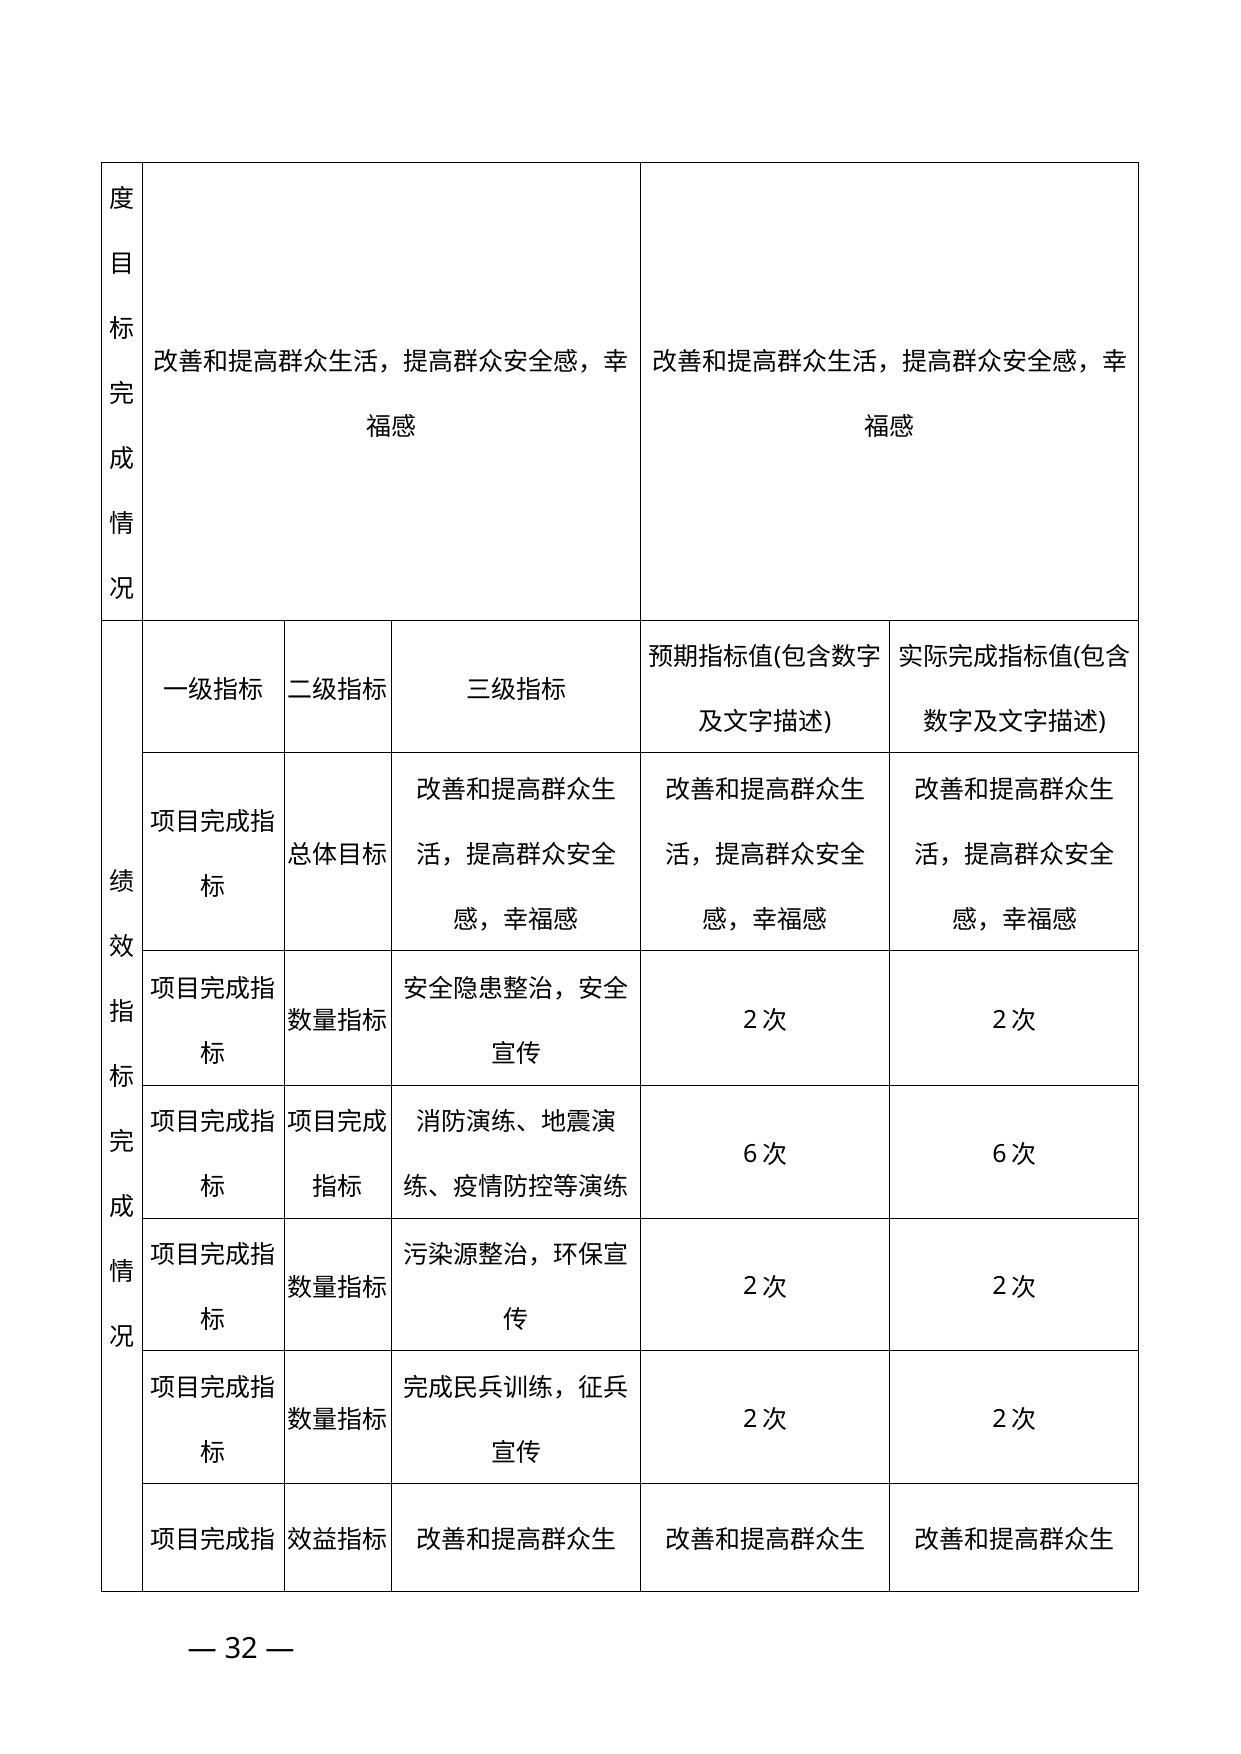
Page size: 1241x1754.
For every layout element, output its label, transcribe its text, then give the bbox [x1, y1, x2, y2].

table_cell 总体目标 [285, 753, 391, 950]
table_cell 一级指标 [143, 621, 284, 752]
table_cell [392, 1484, 640, 1591]
table_cell 项目完成指标 [143, 951, 284, 1085]
table_cell 项目完成指标 [285, 1086, 391, 1217]
table_cell 改善和提高群众生活，提高群众安全感，幸福感 [641, 163, 1138, 619]
table_cell 三级指标 [392, 621, 640, 752]
table_cell 改善和提高群众生活，提高群众安全感，幸福感 [641, 753, 889, 950]
table_cell 绩效指标完成情况 [102, 621, 142, 1591]
table_cell 6次 [890, 1086, 1138, 1217]
table_cell 实际完成指标值(包含数字及文字描述) [890, 621, 1138, 752]
table_cell 消防演练、地震演练、疫情防控等演练 [392, 1086, 640, 1217]
table_cell 项目完成指标 [143, 1351, 284, 1483]
table_cell 项目完成指标 [143, 1484, 284, 1591]
table_cell 完成民兵训练，征兵宣传 [392, 1351, 640, 1483]
table_cell 数量指标 [285, 1351, 391, 1483]
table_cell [641, 1484, 889, 1591]
table_cell 2次 [890, 1219, 1138, 1350]
table_cell 数量指标 [285, 1219, 391, 1350]
table_cell 效益指标 [285, 1484, 391, 1591]
table_cell 2次 [890, 1351, 1138, 1483]
table_cell 安全隐患整治，安全宣传 [392, 951, 640, 1085]
table_cell 二级指标 [285, 621, 391, 752]
table_cell 数量指标 [285, 951, 391, 1085]
table_cell 污染源整治，环保宣传 [392, 1219, 640, 1350]
table_cell 年度目标完成情况 [102, 163, 142, 619]
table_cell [890, 1484, 1138, 1591]
table_cell 改善和提高群众生活，提高群众安全感，幸福感 [143, 163, 640, 619]
table_cell 改善和提高群众生活，提高群众安全感，幸福感 [392, 753, 640, 950]
table_cell 2次 [641, 951, 889, 1085]
table_cell 项目完成指标 [143, 753, 284, 950]
table_cell 2次 [890, 951, 1138, 1085]
table_cell 项目完成指标 [143, 1219, 284, 1350]
table_cell 预期指标值(包含数字及文字描述) [641, 621, 889, 752]
table_cell 改善和提高群众生活，提高群众安全感，幸福感 [890, 753, 1138, 950]
table_cell 2次 [641, 1219, 889, 1350]
table_cell 项目完成指标 [143, 1086, 284, 1217]
table_cell 2次 [641, 1351, 889, 1483]
table_cell 6次 [641, 1086, 889, 1217]
